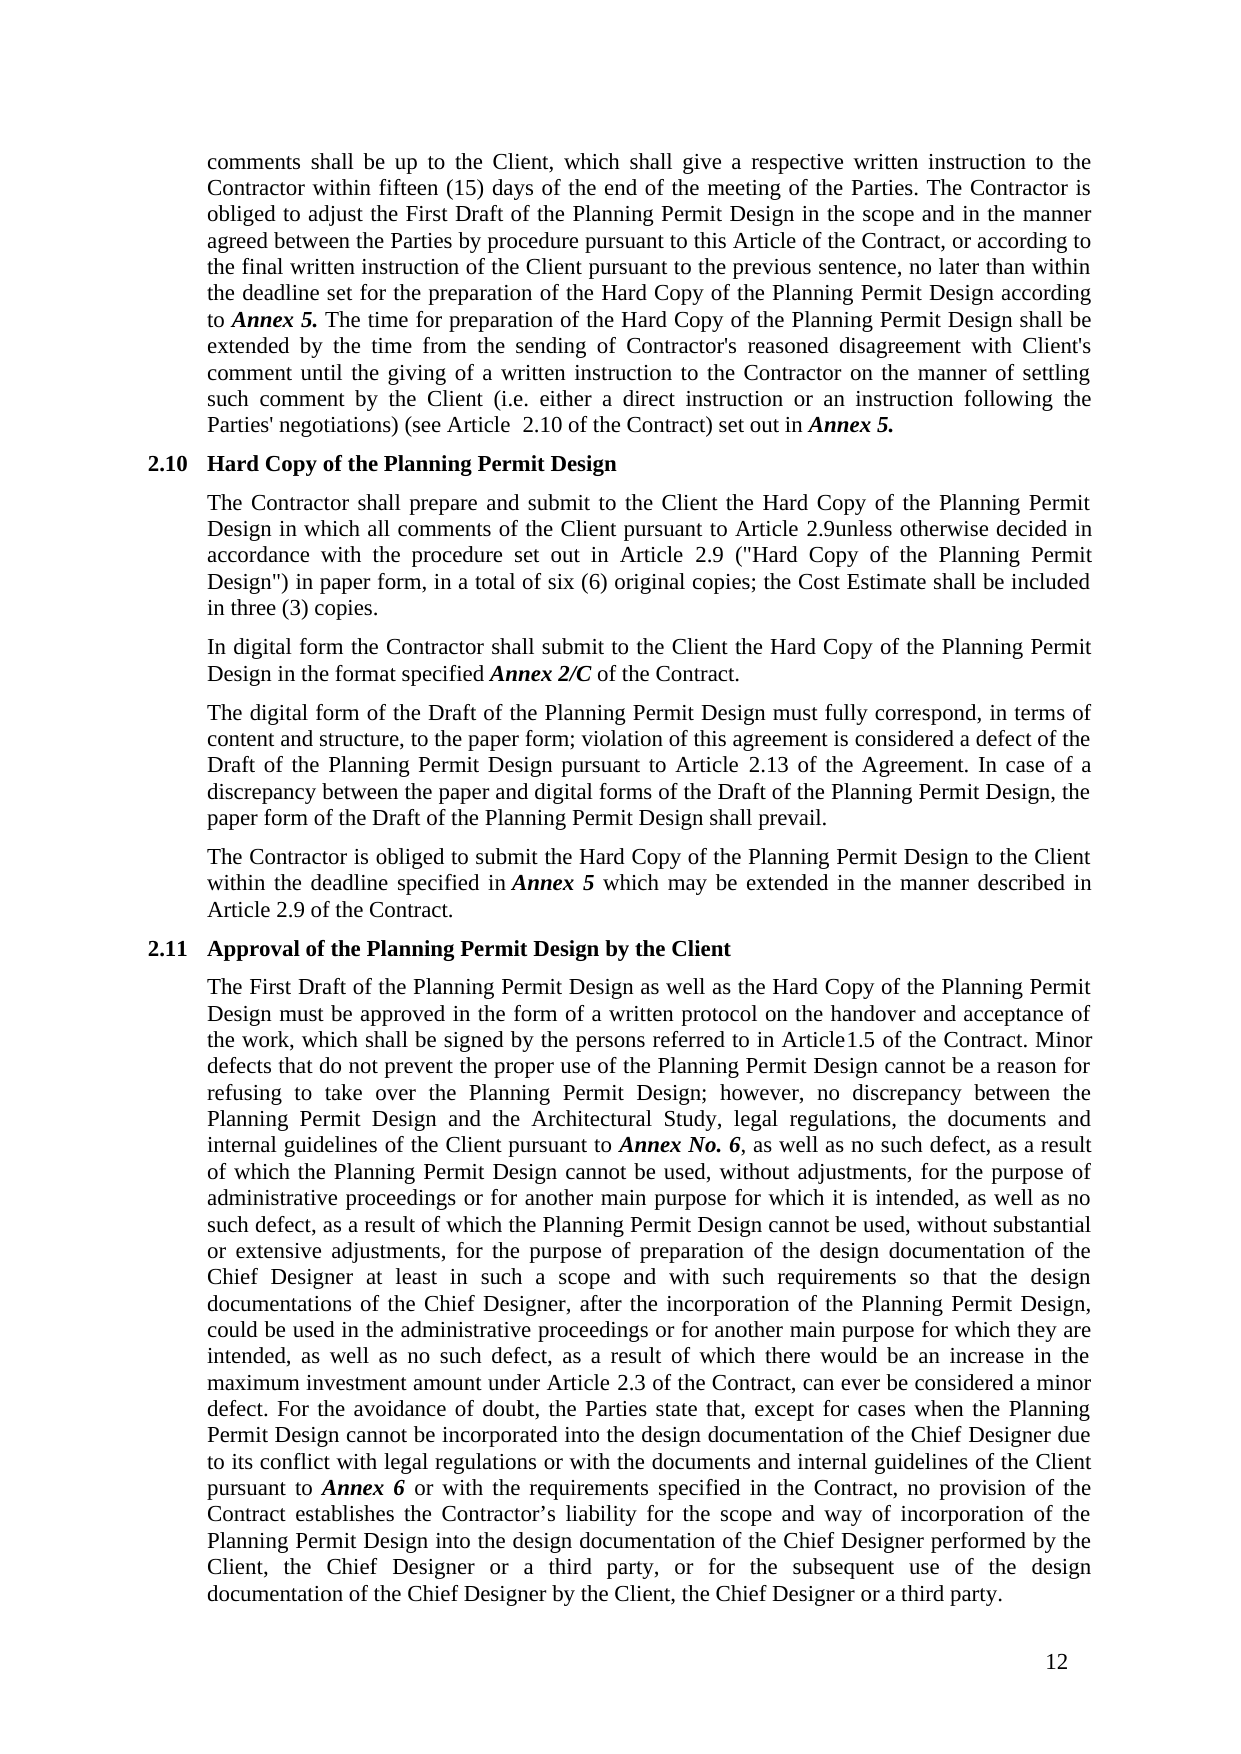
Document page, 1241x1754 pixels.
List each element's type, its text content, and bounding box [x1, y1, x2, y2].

text The Contractor shall prepare and submit to the Client the Hard Copy of the Planning Permit Design in which all comments of the Client pursuant to Article 2.9unless otherwise decided in accordance with the procedure set out in Article 2.9 ("Hard Copy of the Planning Permit Design") in paper form, in a total of six (6) original copies; the Cost Estimate shall be included in three (3) copies. [207, 489, 1092, 621]
subtitle Hard Copy of the Planning Permit Design [148, 451, 1092, 477]
text The Contractor is obliged to submit the Hard Copy of the Planning Permit Design to the Client within the deadline specified in Annex 5 which may be extended in the manner described in Article 2.9 of the Contract. [207, 843, 1092, 922]
text The First Draft of the Planning Permit Design as well as the Hard Copy of the Planning Permit Design must be approved in the form of a written protocol on the handover and acceptance of the work, which shall be signed by the persons referred to in Article1.5 of the Contract. Minor defects that do not prevent the proper use of the Planning Permit Design cannot be a reason for refusing to take over the Planning Permit Design; however, no discrepancy between the Planning Permit Design and the Architectural Study, legal regulations, the documents and internal guidelines of the Client pursuant to Annex No. 6, as well as no such defect, as a result of which the Planning Permit Design cannot be used, without adjustments, for the purpose of administrative proceedings or for another main purpose for which it is intended, as well as no such defect, as a result of which the Planning Permit Design cannot be used, without substantial or extensive adjustments, for the purpose of preparation of the design documentation of the Chief Designer at least in such a scope and with such requirements so that the design documentations of the Chief Designer, after the incorporation of the Planning Permit Design, could be used in the administrative proceedings or for another main purpose for which they are intended, as well as no such defect, as a result of which there would be an increase in the maximum investment amount under Article 2.3 of the Contract, can ever be considered a minor defect. For the avoidance of doubt, the Parties state that, except for cases when the Planning Permit Design cannot be incorporated into the design documentation of the Chief Designer due to its conflict with legal regulations or with the documents and internal guidelines of the Client pursuant to Annex 6 or with the requirements specified in the Contract, no provision of the Contract establishes the Contractor’s liability for the scope and way of incorporation of the Planning Permit Design into the design documentation of the Chief Designer performed by the Client, the Chief Designer or a third party, or for the subsequent use of the design documentation of the Chief Designer by the Client, the Chief Designer or a third party. [207, 973, 1092, 1606]
text The digital form of the Draft of the Planning Permit Design must fully correspond, in terms of content and structure, to the paper form; violation of this agreement is considered a defect of the Draft of the Planning Permit Design pursuant to Article 2.14 of the Agreement. In case of a discrepancy between the paper and digital forms of the Draft of the Planning Permit Design, the paper form of the Draft of the Planning Permit Design shall prevail. [207, 699, 1092, 830]
text In digital form the Contractor shall submit to the Client the Hard Copy of the Planning Permit Design in the format specified Annex 2/C of the Contract. [207, 633, 1092, 686]
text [207, 148, 1092, 438]
subtitle Approval of the Planning Permit Design by the Client [148, 935, 1092, 961]
